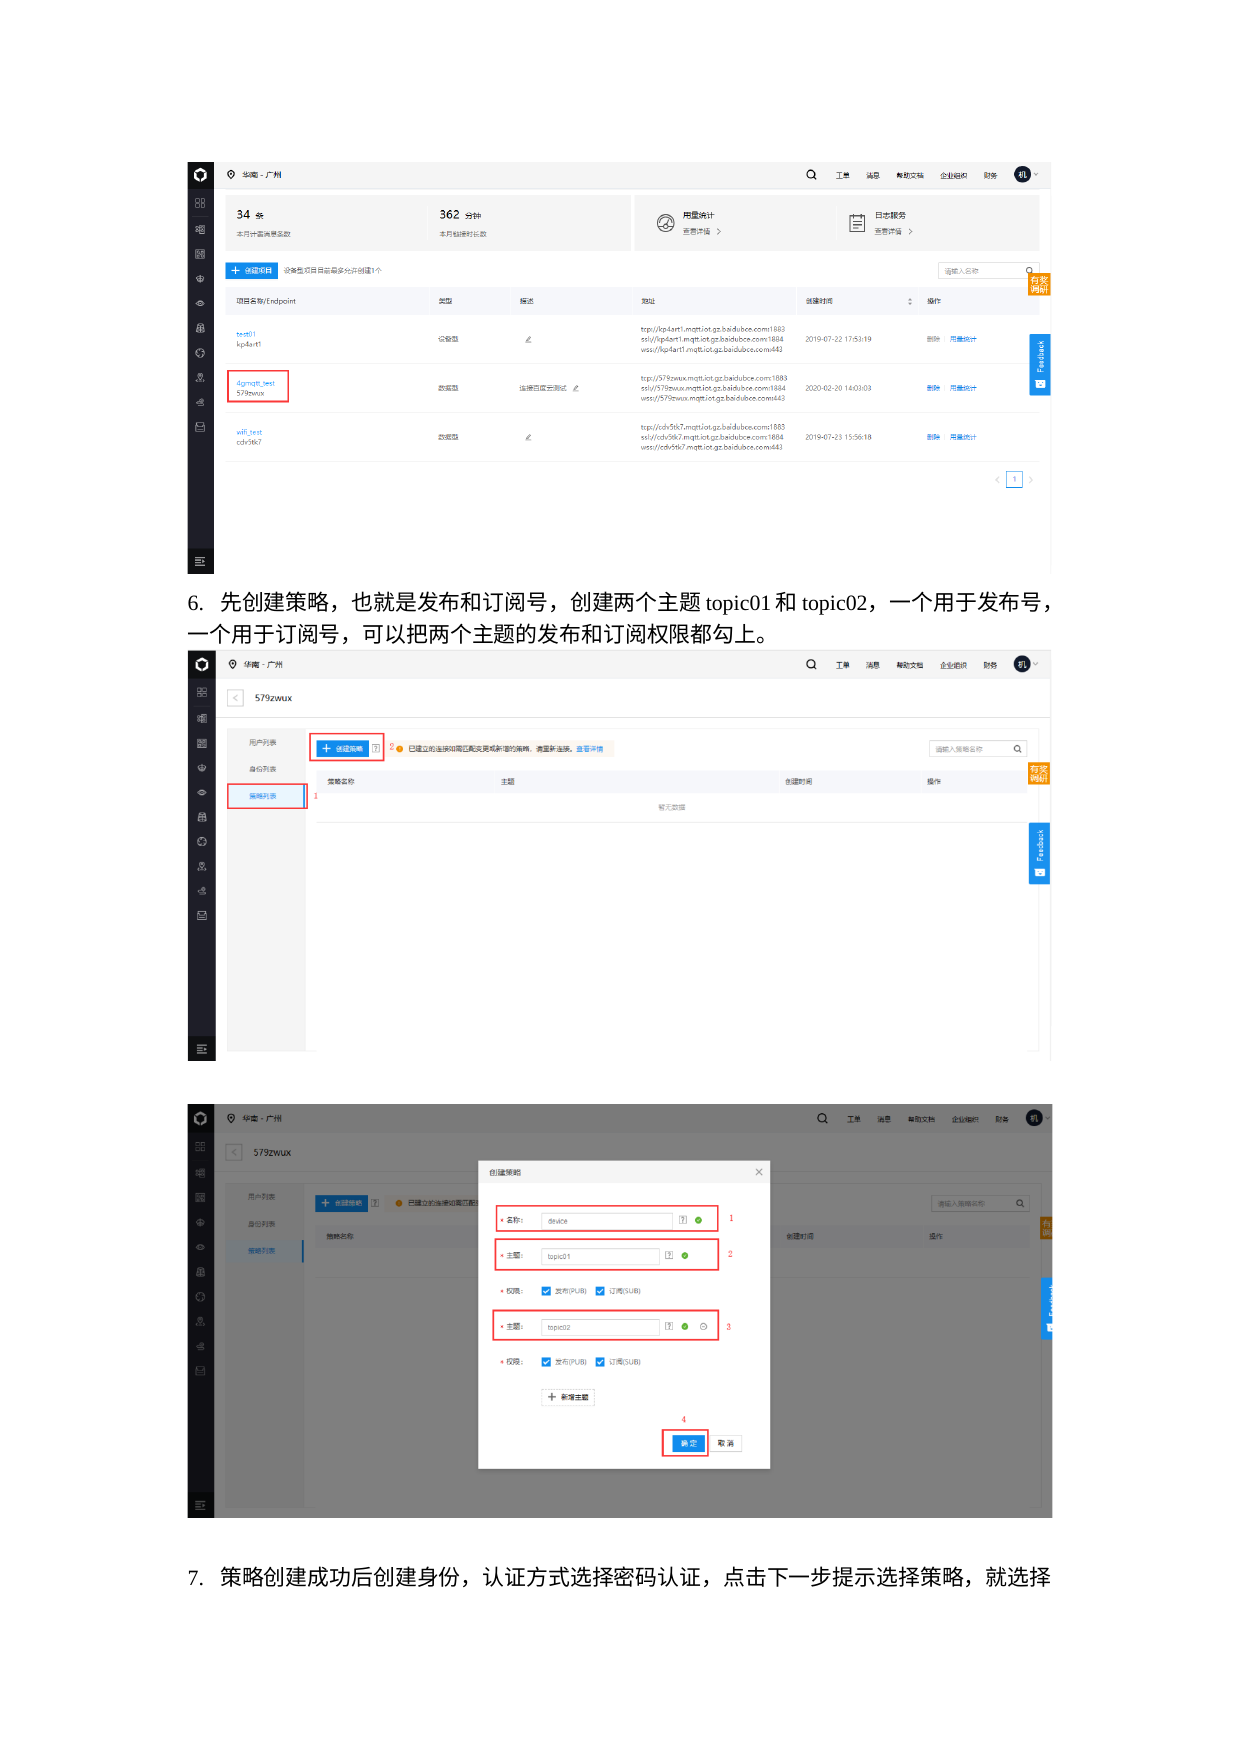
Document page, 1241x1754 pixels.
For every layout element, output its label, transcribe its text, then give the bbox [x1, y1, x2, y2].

picture [187, 1104, 1053, 1518]
picture [187, 649, 1052, 1061]
list 先创建策略，也就是发布和订阅号，创建两个主题topic01和topic02，一个用于发布号，一个用于订阅号，可以把两个主题的发布和订阅权限都勾上。 [187, 584, 1053, 649]
picture [187, 162, 1052, 574]
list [187, 1559, 1053, 1592]
